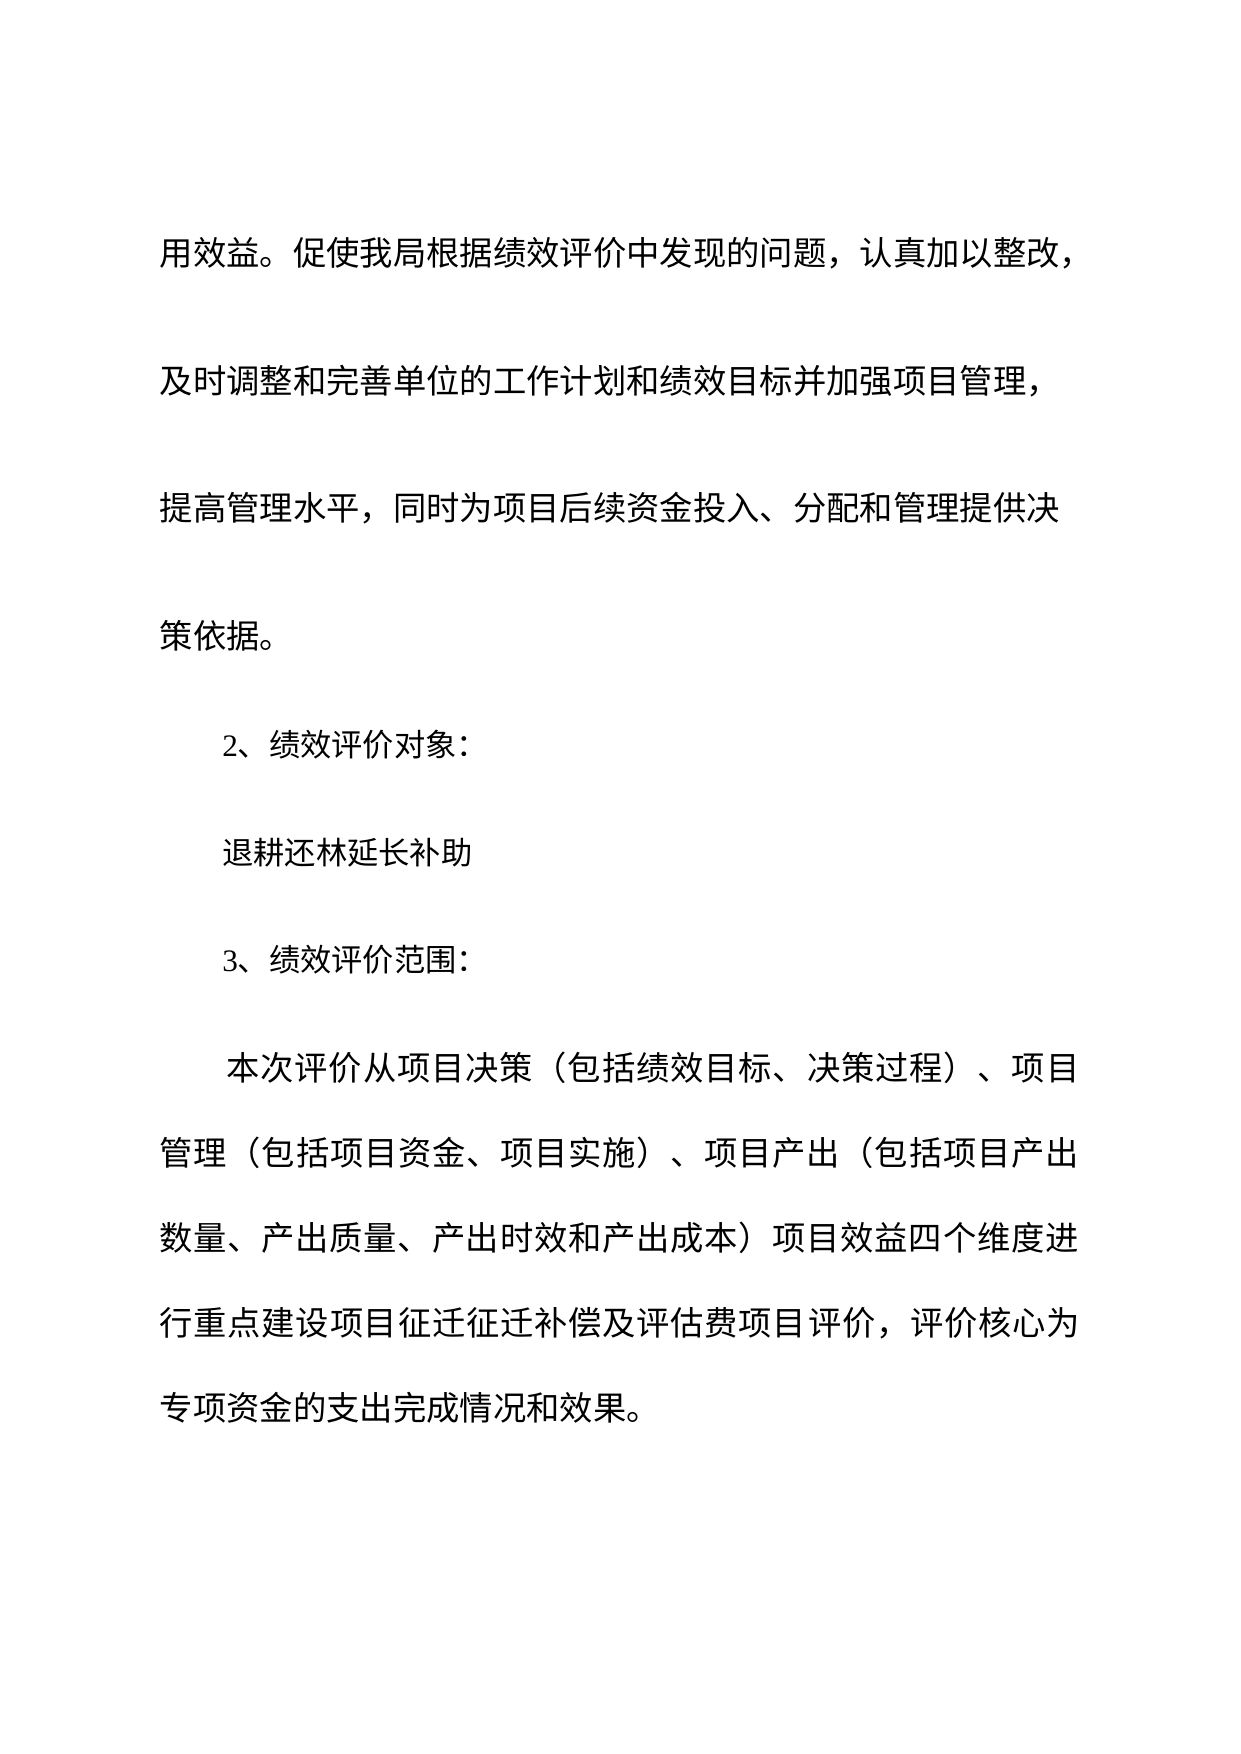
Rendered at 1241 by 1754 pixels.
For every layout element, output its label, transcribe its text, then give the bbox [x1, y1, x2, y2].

text 本次评价从项目决策（包括绩效目标、决策过程）、项目管理（包括项目资金、项目实施）、项目产出（包括项目产出数量、产出质量、产出时效和产出成本）项目效益四个维度进行重点建设项目征迁征迁补偿及评估费项目评价，评价核心为专项资金的支出完成情况和效果。 [159, 1023, 1081, 1448]
text 2、绩效评价对象： [159, 700, 1081, 785]
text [159, 209, 1081, 676]
text 3、绩效评价范围： [159, 916, 1081, 1001]
text 退耕还林延长补助 [159, 808, 1081, 893]
